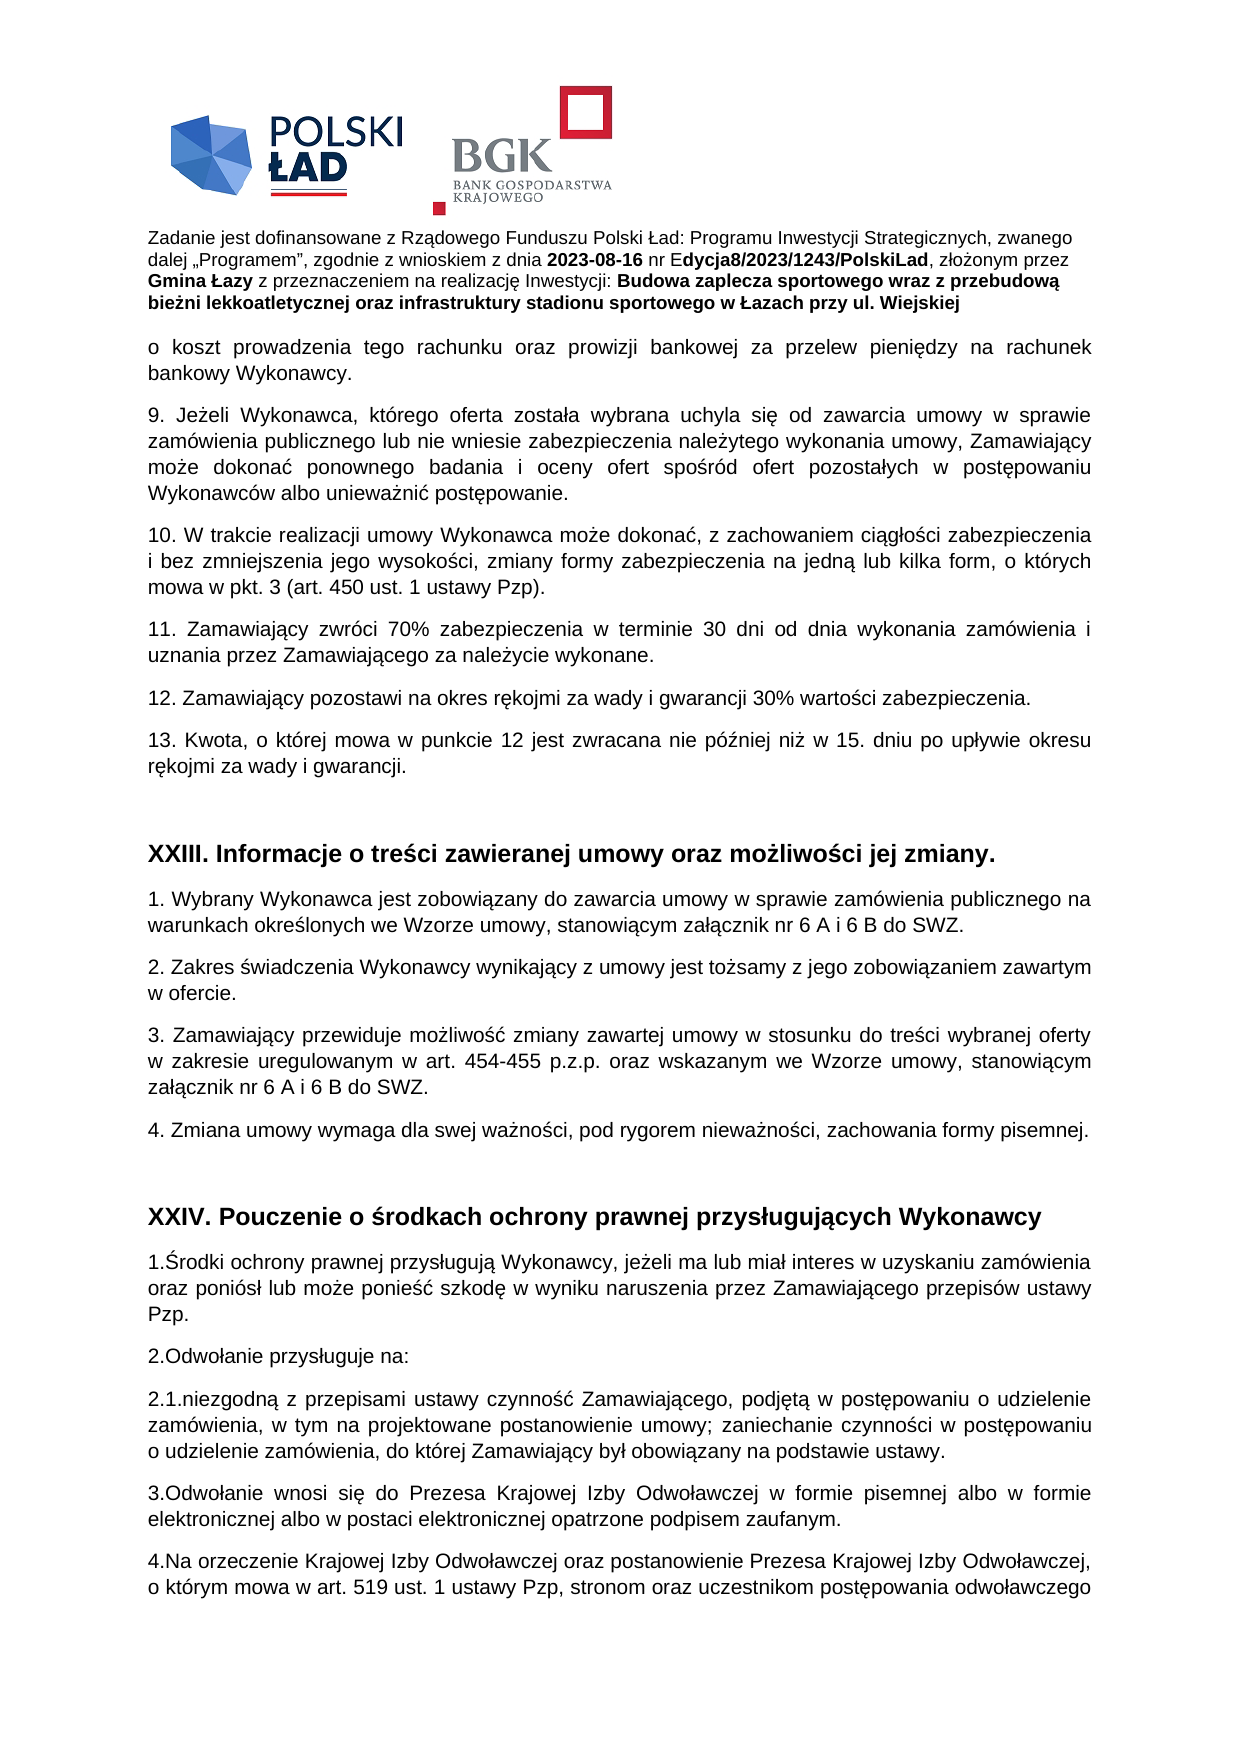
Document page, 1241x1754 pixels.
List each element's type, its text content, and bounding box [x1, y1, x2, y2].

text 13. Kwota, o której mowa w punkcie 12 jest zwracana nie później niż w 15. dniu po upływie okresu rękojmi za wady i gwarancji. [148, 728, 1093, 778]
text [148, 335, 1093, 384]
text 1.Środki ochrony prawnej przysługują Wykonawcy, jeżeli ma lub miał interes w uzyskaniu zamówienia oraz poniósł lub może ponieść szkodę w wyniku naruszenia przez Zamawiającego przepisów ustawy Pzp. [148, 1250, 1093, 1326]
text 11. Zamawiający zwróci 70% zabezpieczenia w terminie 30 dni od dnia wykonania zamówienia i uznania przez Zamawiającego za należycie wykonane. [148, 617, 1093, 667]
text 2. Zakres świadczenia Wykonawcy wynikający z umowy jest tożsamy z jego zobowiązaniem zawartym w ofercie. [148, 955, 1093, 1005]
text 3.Odwołanie wnosi się do Prezesa Krajowej Izby Odwoławczej w formie pisemnej albo w formie elektronicznej albo w postaci elektronicznej opatrzone podpisem zaufanym. [148, 1481, 1093, 1531]
text 9. Jeżeli Wykonawca, którego oferta została wybrana uchyla się od zawarcia umowy w sprawie zamówienia publicznego lub nie wniesie zabezpieczenia należytego wykonania umowy, Zamawiający może dokonać ponownego badania i oceny ofert spośród ofert pozostałych w postępowaniu Wykonawców albo unieważnić postępowanie. [148, 403, 1093, 504]
text 10. W trakcie realizacji umowy Wykonawca może dokonać, z zachowaniem ciągłości zabezpieczenia i bez zmniejszenia jego wysokości, zmiany formy zabezpieczenia na jedną lub kilka form, o których mowa w pkt. 3 (art. 450 ust. 1 ustawy Pzp). [148, 523, 1093, 599]
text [148, 1549, 1093, 1599]
text XXIV. Pouczenie o środkach ochrony prawnej przysługujących Wykonawcy [148, 1202, 1093, 1231]
text 3. Zamawiający przewiduje możliwość zmiany zawartej umowy w stosunku do treści wybranej oferty w zakresie uregulowanym w art. 454-455 p.z.p. oraz wskazanym we Wzorze umowy, stanowiącym załącznik nr 6 A i 6 B do SWZ. [148, 1023, 1093, 1099]
text 2.1.niezgodną z przepisami ustawy czynność Zamawiającego, podjętą w postępowaniu o udzielenie zamówienia, w tym na projektowane postanowienie umowy; zaniechanie czynności w postępowaniu o udzielenie zamówienia, do której Zamawiający był obowiązany na podstawie ustawy. [148, 1387, 1093, 1462]
text 4. Zmiana umowy wymaga dla swej ważności, pod rygorem nieważności, zachowania formy pisemnej. [148, 1117, 1093, 1141]
text 12. Zamawiający pozostawi na okres rękojmi za wady i gwarancji 30% wartości zabezpieczenia. [148, 686, 1093, 709]
text 1. Wybrany Wykonawca jest zobowiązany do zawarcia umowy w sprawie zamówienia publicznego na warunkach określonych we Wzorze umowy, stanowiącym załącznik nr 6 A i 6 B do SWZ. [148, 887, 1093, 936]
text 2.Odwołanie przysługuje na: [148, 1344, 1093, 1368]
text XXIII. Informacje o treści zawieranej umowy oraz możliwości jej zmiany. [148, 839, 1093, 868]
